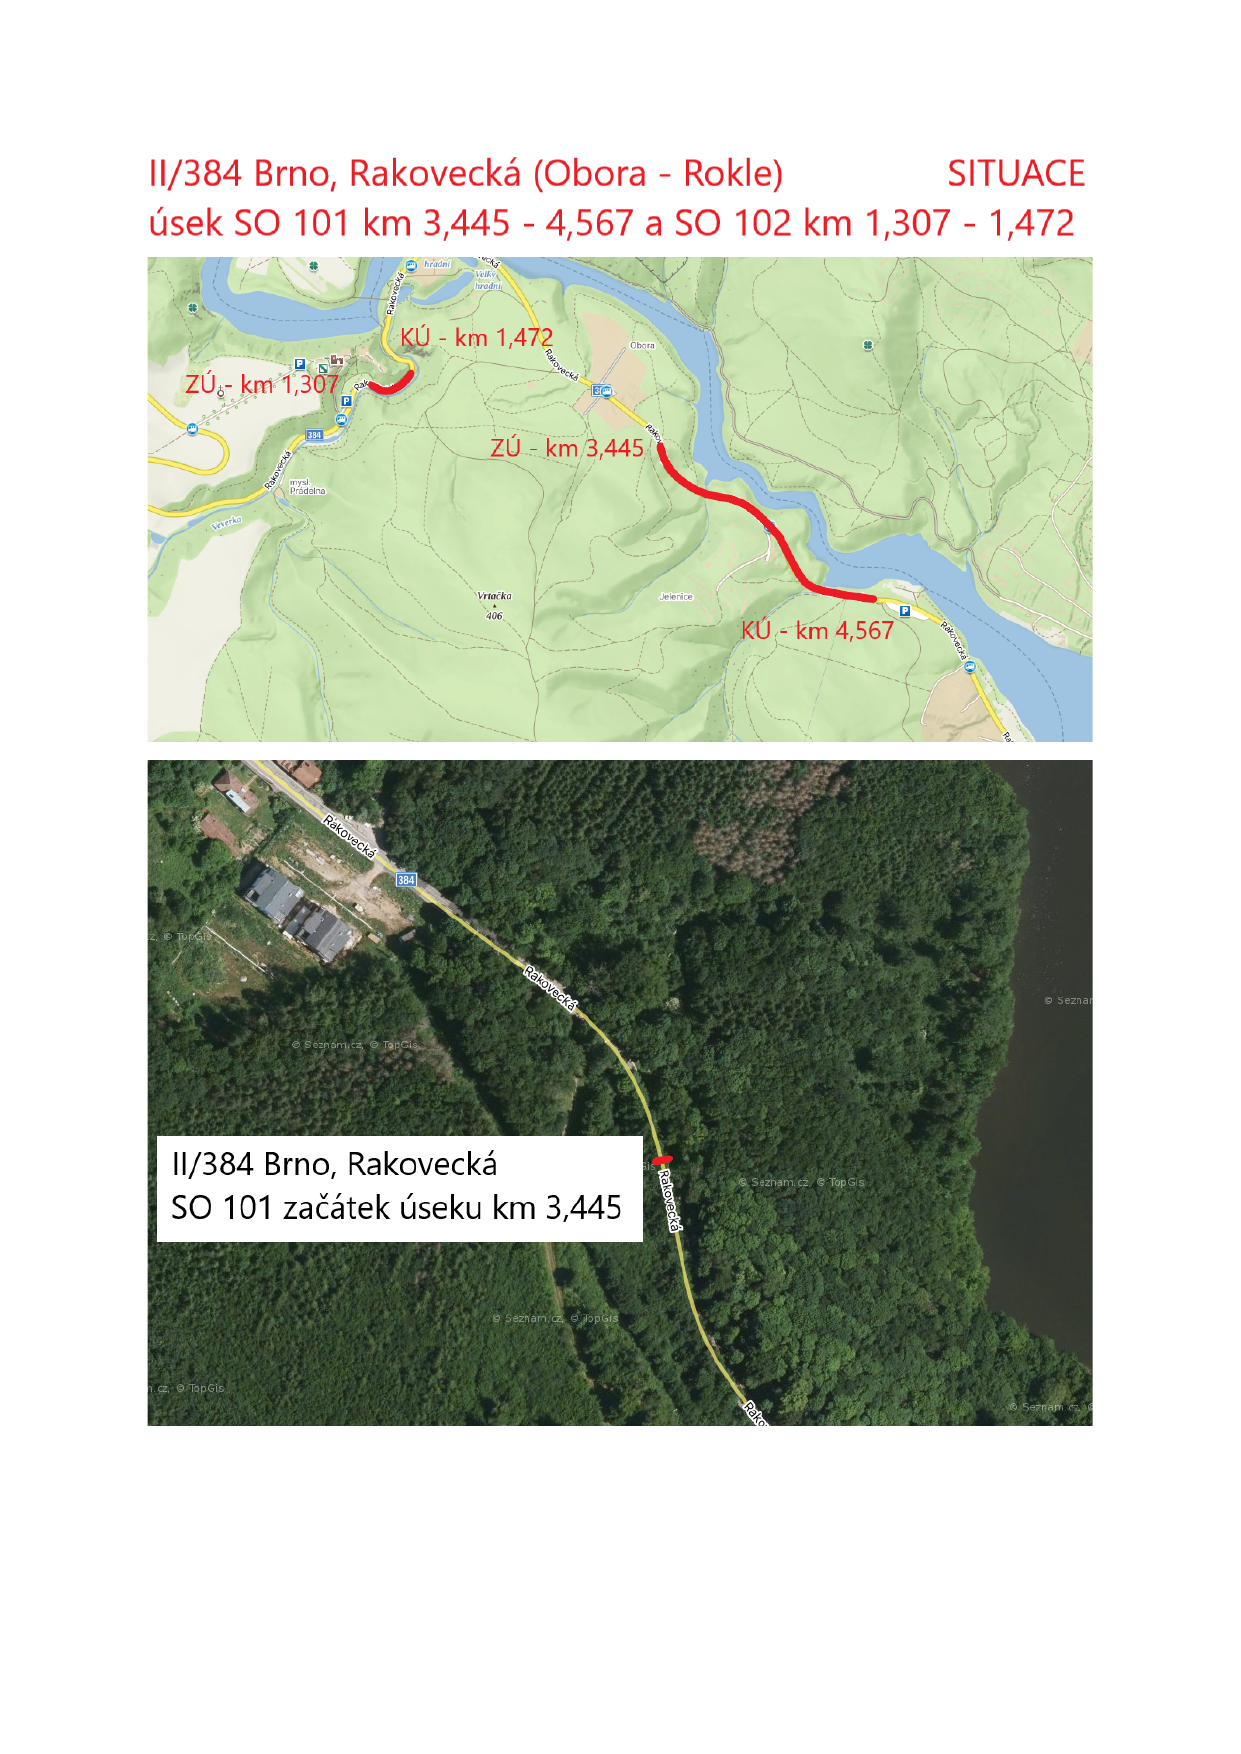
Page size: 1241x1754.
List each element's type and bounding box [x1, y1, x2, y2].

picture [147, 147, 1093, 742]
picture [147, 760, 1093, 1426]
